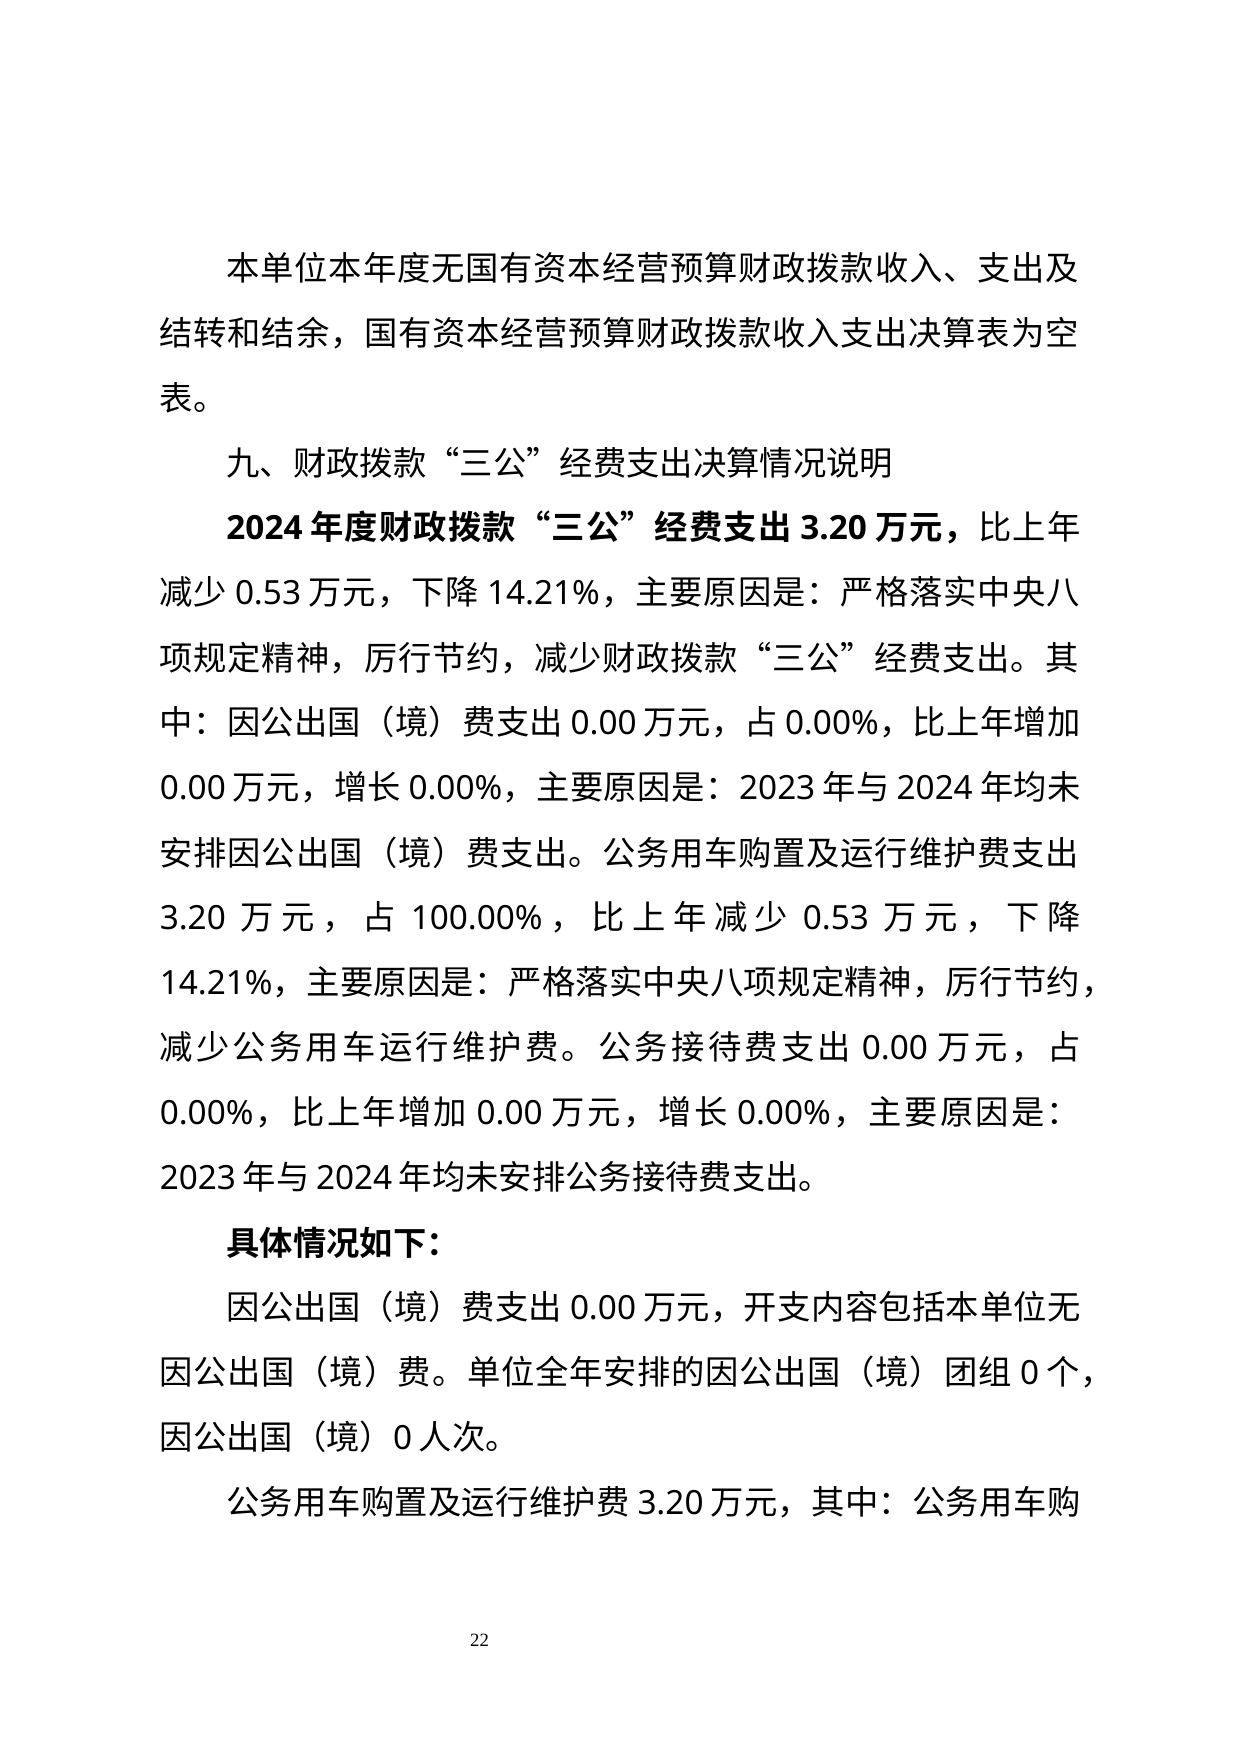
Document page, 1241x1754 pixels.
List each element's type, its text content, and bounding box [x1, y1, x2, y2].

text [159, 1468, 1081, 1533]
text 因公出国（境）费支出0.00万元，开支内容包括本单位无因公出国（境）费。单位全年安排的因公出国（境）团组0个，因公出国（境）0人次。 [159, 1273, 1081, 1468]
text 九、财政拨款“三公”经费支出决算情况说明 [159, 428, 1081, 493]
text 具体情况如下： [159, 1208, 1081, 1273]
text 2024年度财政拨款“三公”经费支出3.20万元，比上年减少0.53万元，下降14.21%，主要原因是：严格落实中央八项规定精神，厉行节约，减少财政拨款“三公”经费支出。其中：因公出国（境）费支出0.00万元，占0.00%，比上年增加0.00万元，增长0.00%，主要原因是：2023年与2024年均未安排因公出国（境）费支出。公务用车购置及运行维护费支出3.20万元，占100.00%，比上年减少0.53万元，下降14.21%，主要原因是：严格落实中央八项规定精神，厉行节约，减少公务用车运行维护费。公务接待费支出0.00万元，占0.00%，比上年增加0.00万元，增长0.00%，主要原因是：2023年与2024年均未安排公务接待费支出。 [159, 493, 1081, 1208]
text 本单位本年度无国有资本经营预算财政拨款收入、支出及结转和结余，国有资本经营预算财政拨款收入支出决算表为空表。 [159, 233, 1081, 428]
